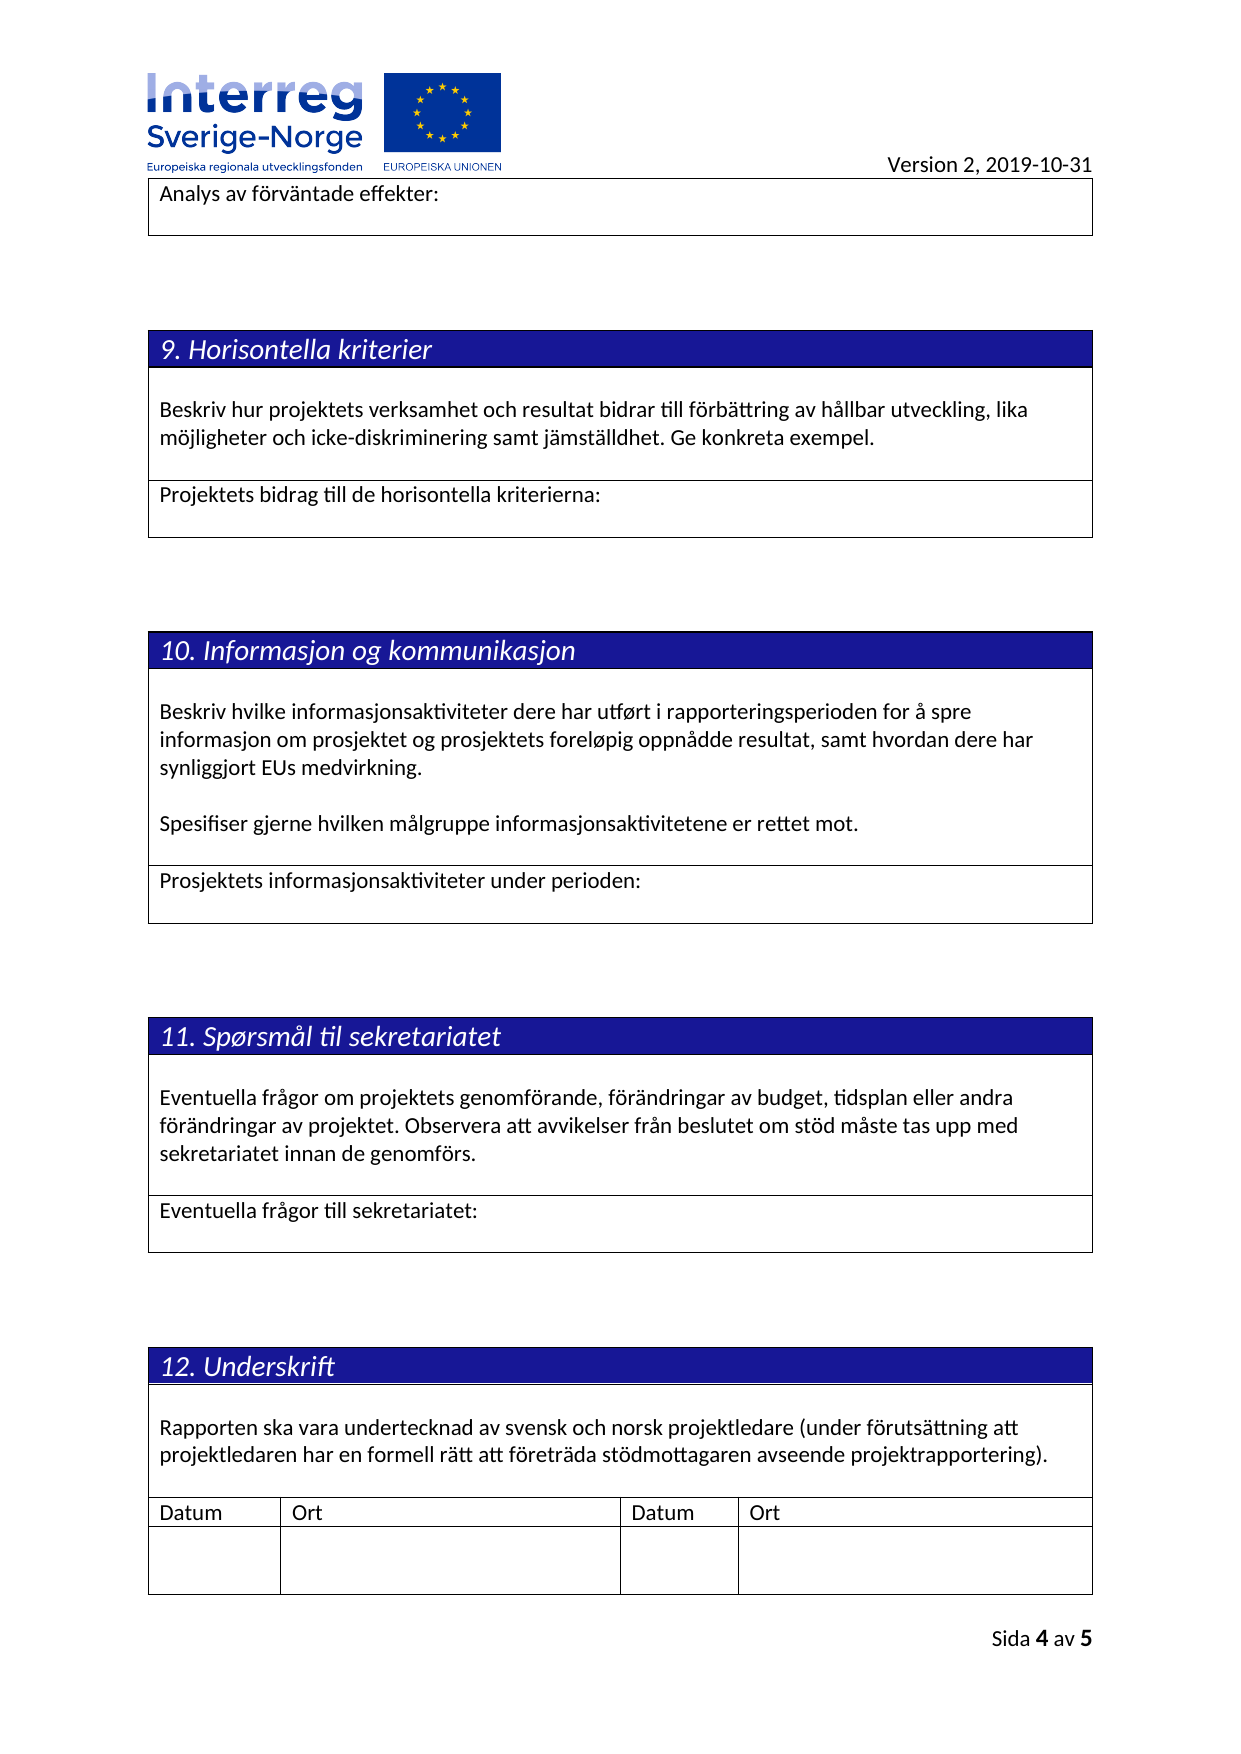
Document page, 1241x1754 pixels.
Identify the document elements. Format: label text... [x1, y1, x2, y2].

table_cell Datum [149, 1498, 280, 1526]
table_cell [621, 1527, 738, 1594]
picture [147, 73, 501, 173]
table_cell Datum [621, 1498, 738, 1526]
table_cell Ort [281, 1498, 620, 1526]
table_cell Eventuella frågor till sekretariatet: [149, 1196, 1092, 1252]
table_header 10. Informasjon og kommunikasjon [149, 633, 1092, 668]
table_header 9. Horisontella kriterier [149, 331, 1092, 366]
table_cell Prosjektets informasjonsaktiviteter under perioden: [149, 866, 1092, 922]
table_cell [149, 1527, 280, 1594]
table_cell Analys av förväntade effekter: [149, 179, 1092, 235]
table_header 12. Underskrift [149, 1348, 1092, 1383]
table_header 11. Spørsmål til sekretariatet [149, 1018, 1092, 1054]
table_cell Eventuella frågor om projektets genomförande, förändringar av budget, tidsplan eller andra förändringar av projektet. Observera att avvikelser från beslutet om stöd måste tas upp med sekretariatet innan de genomförs. [149, 1055, 1092, 1195]
table_cell Beskriv hur projektets verksamhet och resultat bidrar till förbättring av hållbar utveckling, lika möjligheter och icke-diskriminering samt jämställdhet. Ge konkreta exempel. [149, 368, 1092, 479]
table_cell [739, 1527, 1092, 1594]
table_cell [281, 1527, 620, 1594]
table_cell Beskriv hvilke informasjonsaktiviteter dere har utført i rapporteringsperioden for å spre informasjon om prosjektet og prosjektets foreløpig oppnådde resultat, samt hvordan dere har synliggjort EUs medvirkning. Spesifiser gjerne hvilken målgruppe informasjonsaktivitetene er rettet mot. [149, 669, 1092, 865]
table_cell Ort [739, 1498, 1092, 1526]
table_cell Projektets bidrag till de horisontella kriterierna: [149, 481, 1092, 537]
table_cell Rapporten ska vara undertecknad av svensk och norsk projektledare (under förutsättning att projektledaren har en formell rätt att företräda stödmottagaren avseende projektrapportering). [149, 1385, 1092, 1497]
